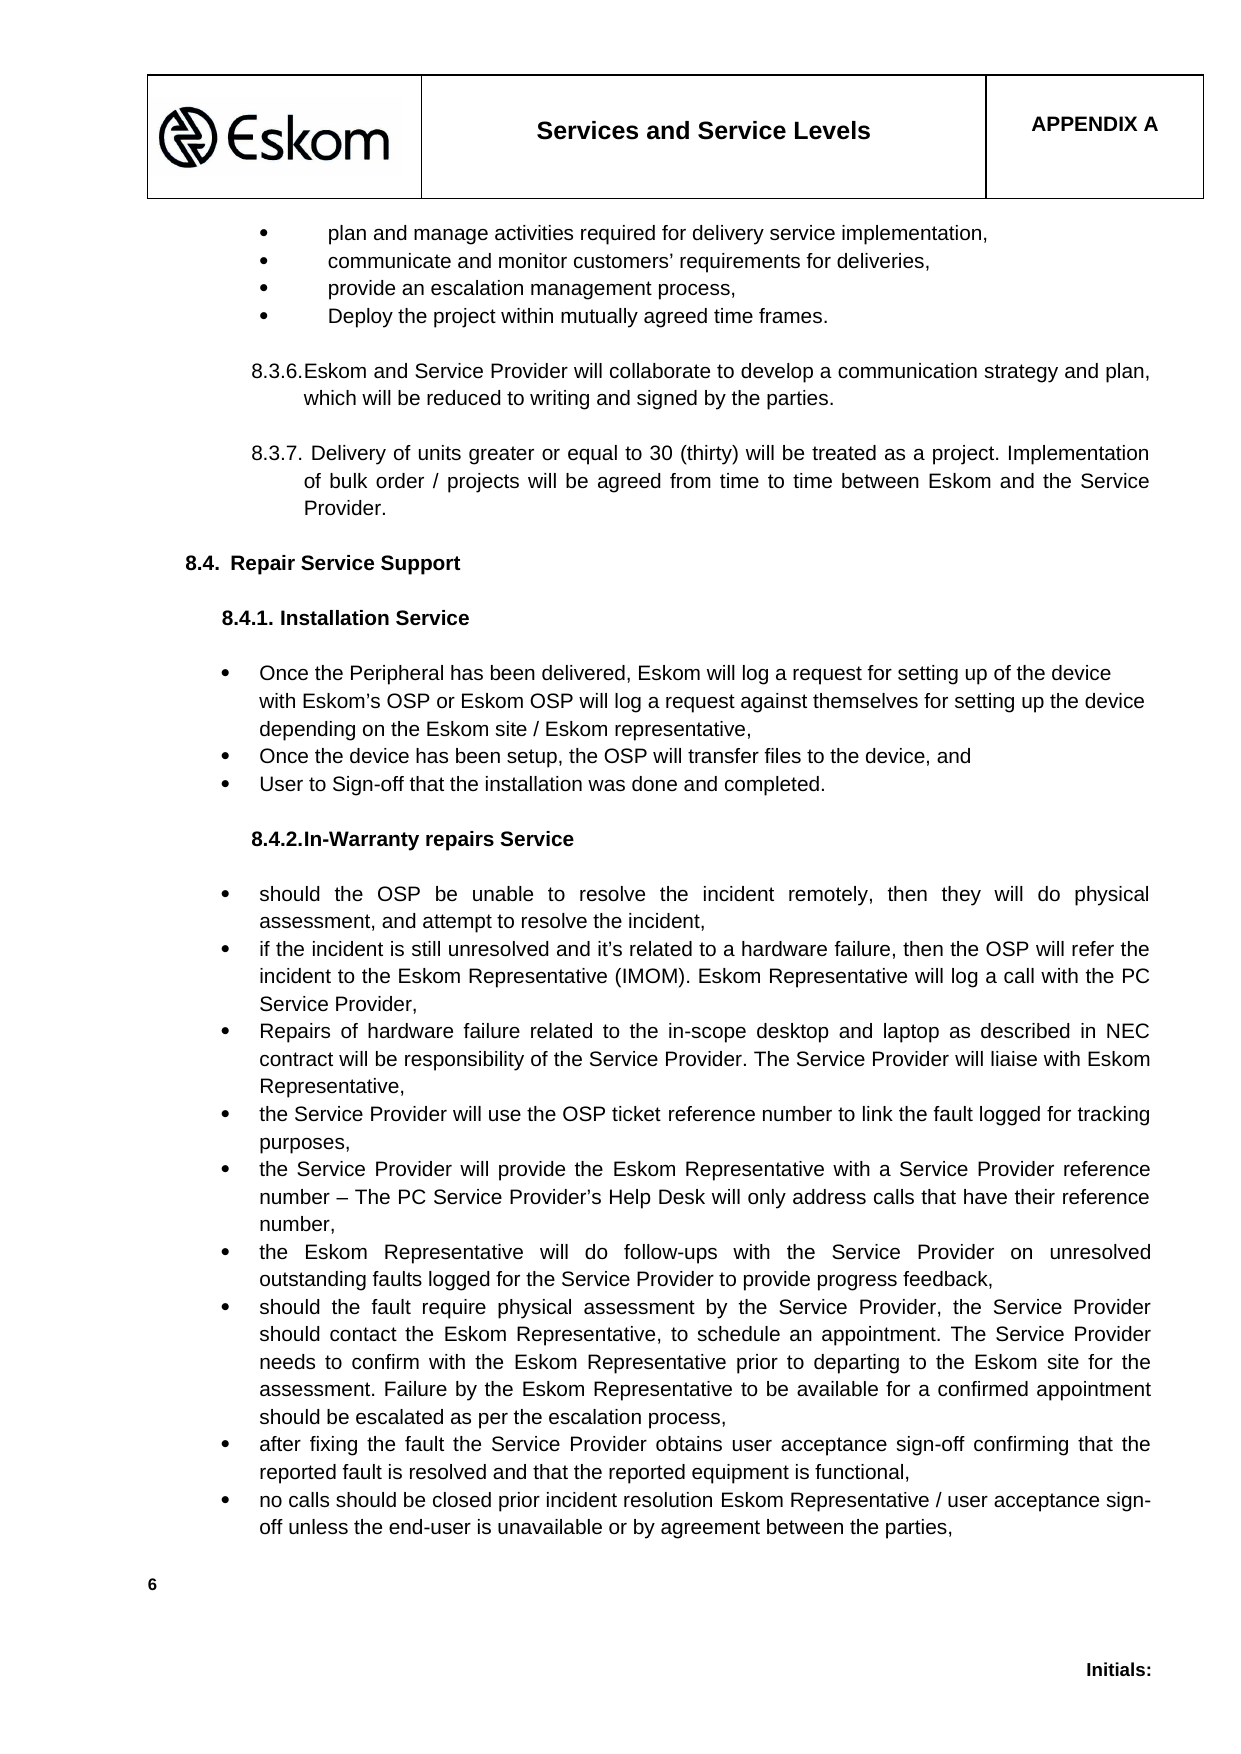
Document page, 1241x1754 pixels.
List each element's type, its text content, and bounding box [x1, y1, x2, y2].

list after fixing the fault the Service Provider obtains user acceptance sign-off confirming that the reported fault is resolved and that the reported equipment is functional, [222, 1432, 1152, 1484]
list the Service Provider will provide the Eskom Representative with a Service Provider reference number – The PC Service Provider’s Help Desk will only address calls that have their reference number, [222, 1157, 1152, 1236]
list Repair Service Support [185, 551, 1152, 575]
list Installation Service [222, 606, 1152, 630]
list User to Sign-off that the installation was done and completed. [222, 771, 1152, 796]
list if the incident is still unresolved and it’s related to a hardware failure, then the OSP will refer the incident to the Eskom Representative (IMOM). Eskom Representative will log a call with the PC Service Provider, [222, 937, 1152, 1016]
list communicate and monitor customers’ requirements for deliveries, [260, 248, 1152, 272]
list Deploy the project within mutually agreed time frames. [260, 304, 1152, 328]
list should the fault require physical assessment by the Service Provider, the Service Provider should contact the Eskom Representative, to schedule an appointment. The Service Provider needs to confirm with the Eskom Representative prior to departing to the Eskom site for the assessment. Failure by the Eskom Representative to be available for a confirmed appointment should be escalated as per the escalation process, [222, 1295, 1152, 1429]
list In-Warranty repairs Service [251, 827, 1152, 851]
list plan and manage activities required for delivery service implementation, [260, 221, 1152, 245]
list Once the Peripheral has been delivered, Eskom will log a request for setting up of the device with Eskom’s OSP or Eskom OSP will log a request against themselves for setting up the device depending on the Eskom site / Eskom representative, [222, 661, 1152, 740]
list the Eskom Representative will do follow-ups with the Service Provider on unresolved outstanding faults logged for the Service Provider to provide progress feedback, [222, 1239, 1152, 1291]
list Repairs of hardware failure related to the in-scope desktop and laptop as described in NEC contract will be responsibility of the Service Provider. The Service Provider will liaise with Eskom Representative, [222, 1019, 1152, 1098]
picture [148, 97, 403, 176]
list Delivery of units greater or equal to 30 (thirty) will be treated as a project. Implementation of bulk order / projects will be agreed from time to time between Eskom and the Service Provider. [251, 441, 1152, 520]
list Eskom and Service Provider will collaborate to develop a communication strategy and plan, which will be reduced to writing and signed by the parties. [251, 359, 1152, 410]
list no calls should be closed prior incident resolution Eskom Representative / user acceptance sign-off unless the end-user is unavailable or by agreement between the parties, [222, 1487, 1152, 1539]
list the Service Provider will use the OSP ticket reference number to link the fault logged for tracking purposes, [222, 1102, 1152, 1153]
list provide an escalation management process, [260, 276, 1152, 300]
list Once the device has been setup, the OSP will transfer files to the device, and [222, 744, 1152, 768]
list should the OSP be unable to resolve the incident remotely, then they will do physical assessment, and attempt to resolve the incident, [222, 882, 1152, 933]
